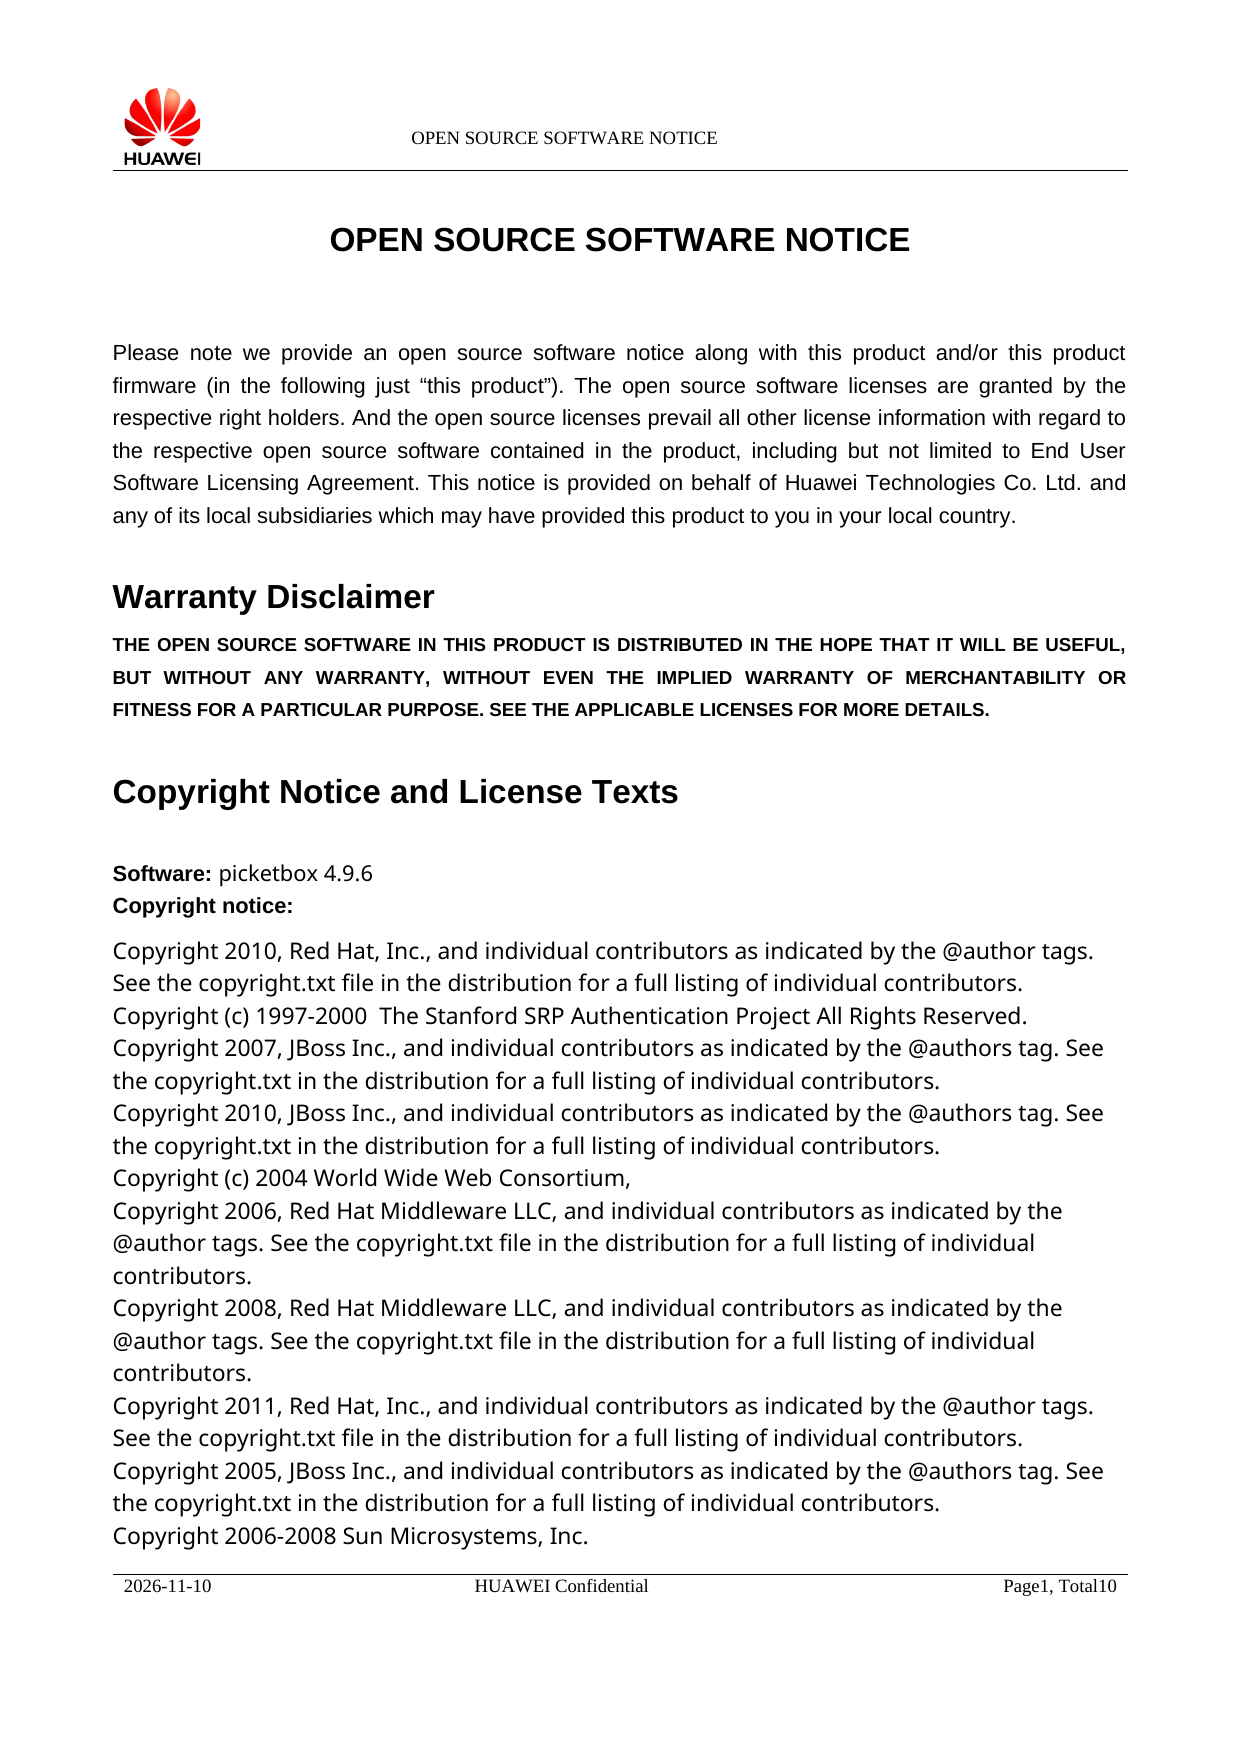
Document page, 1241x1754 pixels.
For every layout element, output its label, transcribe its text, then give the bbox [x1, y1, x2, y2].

text Copyright notice: [112, 889, 1128, 921]
text Warranty Disclaimer [112, 564, 1128, 629]
text Please note we provide an open source software notice along with this product and/or this product firmware (in the following just “this product”). The open source software licenses are granted by the respective right holders. And the open source licenses prevail all other license information with regard to the respective open source software contained in the product, including but not limited to End User Software Licensing Agreement. This notice is provided on behalf of Huawei Technologies Co. Ltd. and any of its local subsidiaries which may have provided this product to you in your local country. [112, 336, 1128, 531]
text OPEN SOURCE SOFTWARE NOTICE [112, 206, 1128, 271]
text Copyright Notice and License Texts [112, 759, 1128, 824]
text The open source software in this product is distributed in the hope that it will be useful, but WITHOUT ANY WARRANTY, without even the implied warranty of MERCHANTABILITY or FITNESS FOR A PARTICULAR PURPOSE. See the applicable licenses for more details. [112, 629, 1128, 726]
title Software: picketbox 4.9.6 [112, 856, 1128, 889]
picture [124, 88, 201, 165]
